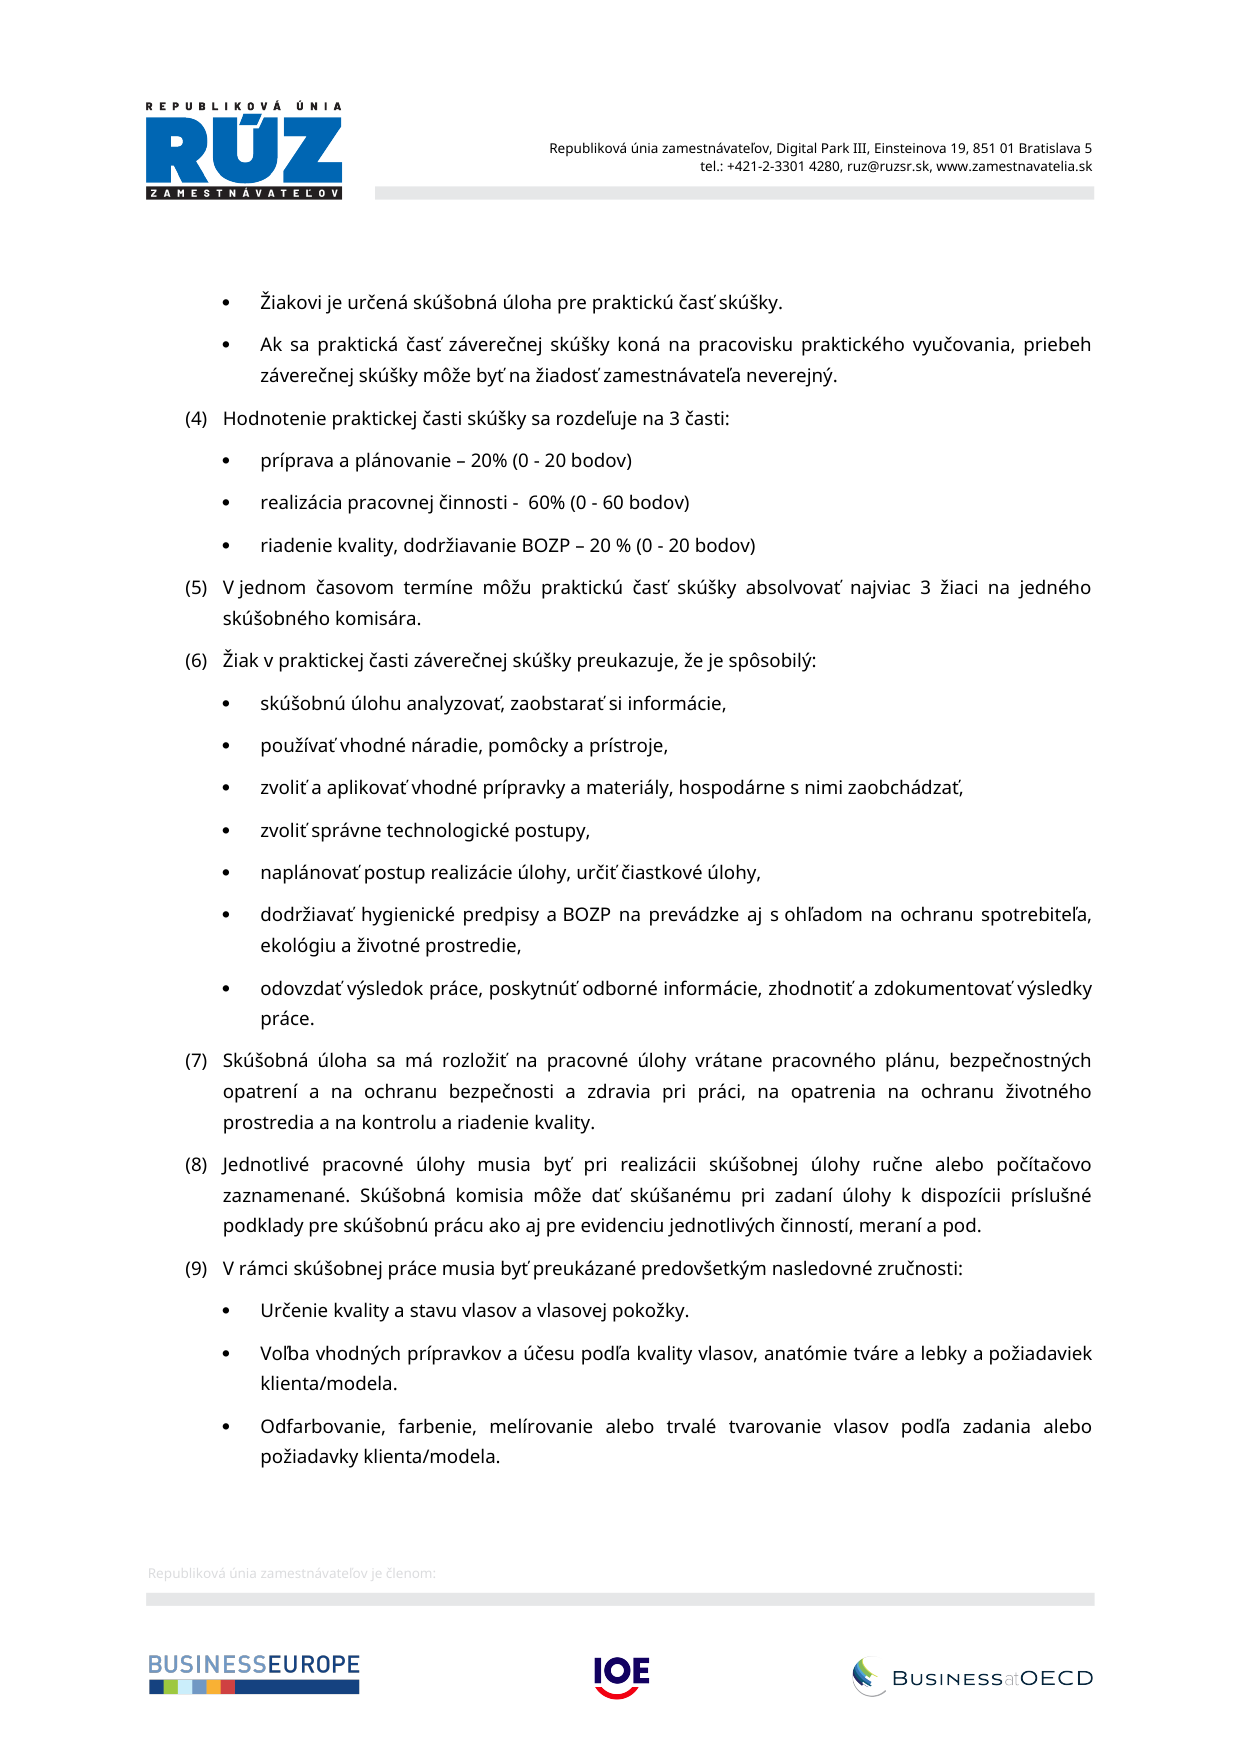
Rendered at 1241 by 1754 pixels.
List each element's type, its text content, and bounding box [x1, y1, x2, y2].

list Hodnotenie praktickej časti skúšky sa rozdeľuje na 3 časti: [185, 405, 1092, 430]
list V rámci skúšobnej práce musia byť preukázané predovšetkým nasledovné zručnosti: [185, 1255, 1092, 1281]
list dodržiavať hygienické predpisy a BOZP na prevádzke aj s ohľadom na ochranu spotrebiteľa, ekológiu a životné prostredie, [223, 902, 1092, 958]
list skúšobnú úlohu analyzovať, zaobstarať si informácie, [223, 690, 1092, 715]
list odovzdať výsledok práce, poskytnúť odborné informácie, zhodnotiť a zdokumentovať výsledky práce. [223, 975, 1092, 1031]
list Odfarbovanie, farbenie, melírovanie alebo trvalé tvarovanie vlasov podľa zadania alebo požiadavky klienta/modela. [223, 1413, 1092, 1469]
list Voľba vhodných prípravkov a účesu podľa kvality vlasov, anatómie tváre a lebky a požiadaviek klienta/modela. [223, 1340, 1092, 1396]
list Jednotlivé pracovné úlohy musia byť pri realizácii skúšobnej úlohy ručne alebo počítačovo zaznamenané. Skúšobná komisia môže dať skúšanému pri zadaní úlohy k dispozícii príslušné podklady pre skúšobnú prácu ako aj pre evidenciu jednotlivých činností, meraní a pod. [185, 1151, 1092, 1238]
list Skúšobná úloha sa má rozložiť na pracovné úlohy vrátane pracovného plánu, bezpečnostných opatrení a na ochranu bezpečnosti a zdravia pri práci, na opatrenia na ochranu životného prostredia a na kontrolu a riadenie kvality. [185, 1048, 1092, 1134]
list realizácia pracovnej činnosti - 60% (0 - 60 bodov) [223, 489, 1092, 515]
list používať vhodné náradie, pomôcky a prístroje, [223, 732, 1092, 758]
list zvoliť a aplikovať vhodné prípravky a materiály, hospodárne s nimi zaobchádzať, [223, 774, 1092, 800]
list Ak sa praktická časť záverečnej skúšky koná na pracovisku praktického vyučovania, priebeh záverečnej skúšky môže byť na žiadosť zamestnávateľa neverejný. [223, 332, 1092, 388]
list zvoliť správne technologické postupy, [223, 817, 1092, 842]
picture [0, 1499, 1241, 1754]
list V jednom časovom termíne môžu praktickú časť skúšky absolvovať najviac 3 žiaci na jedného skúšobného komisára. [185, 574, 1092, 631]
list Určenie kvality a stavu vlasov a vlasovej pokožky. [223, 1297, 1092, 1323]
list riadenie kvality, dodržiavanie BOZP – 20 % (0 - 20 bodov) [223, 532, 1092, 557]
list naplánovať postup realizácie úlohy, určiť čiastkové úlohy, [223, 859, 1092, 885]
list Žiakovi je určená skúšobná úloha pre praktickú časť skúšky. [223, 289, 1092, 315]
list príprava a plánovanie – 20% (0 - 20 bodov) [223, 447, 1092, 473]
picture [0, 0, 1241, 291]
list Žiak v praktickej časti záverečnej skúšky preukazuje, že je spôsobilý: [185, 647, 1092, 673]
